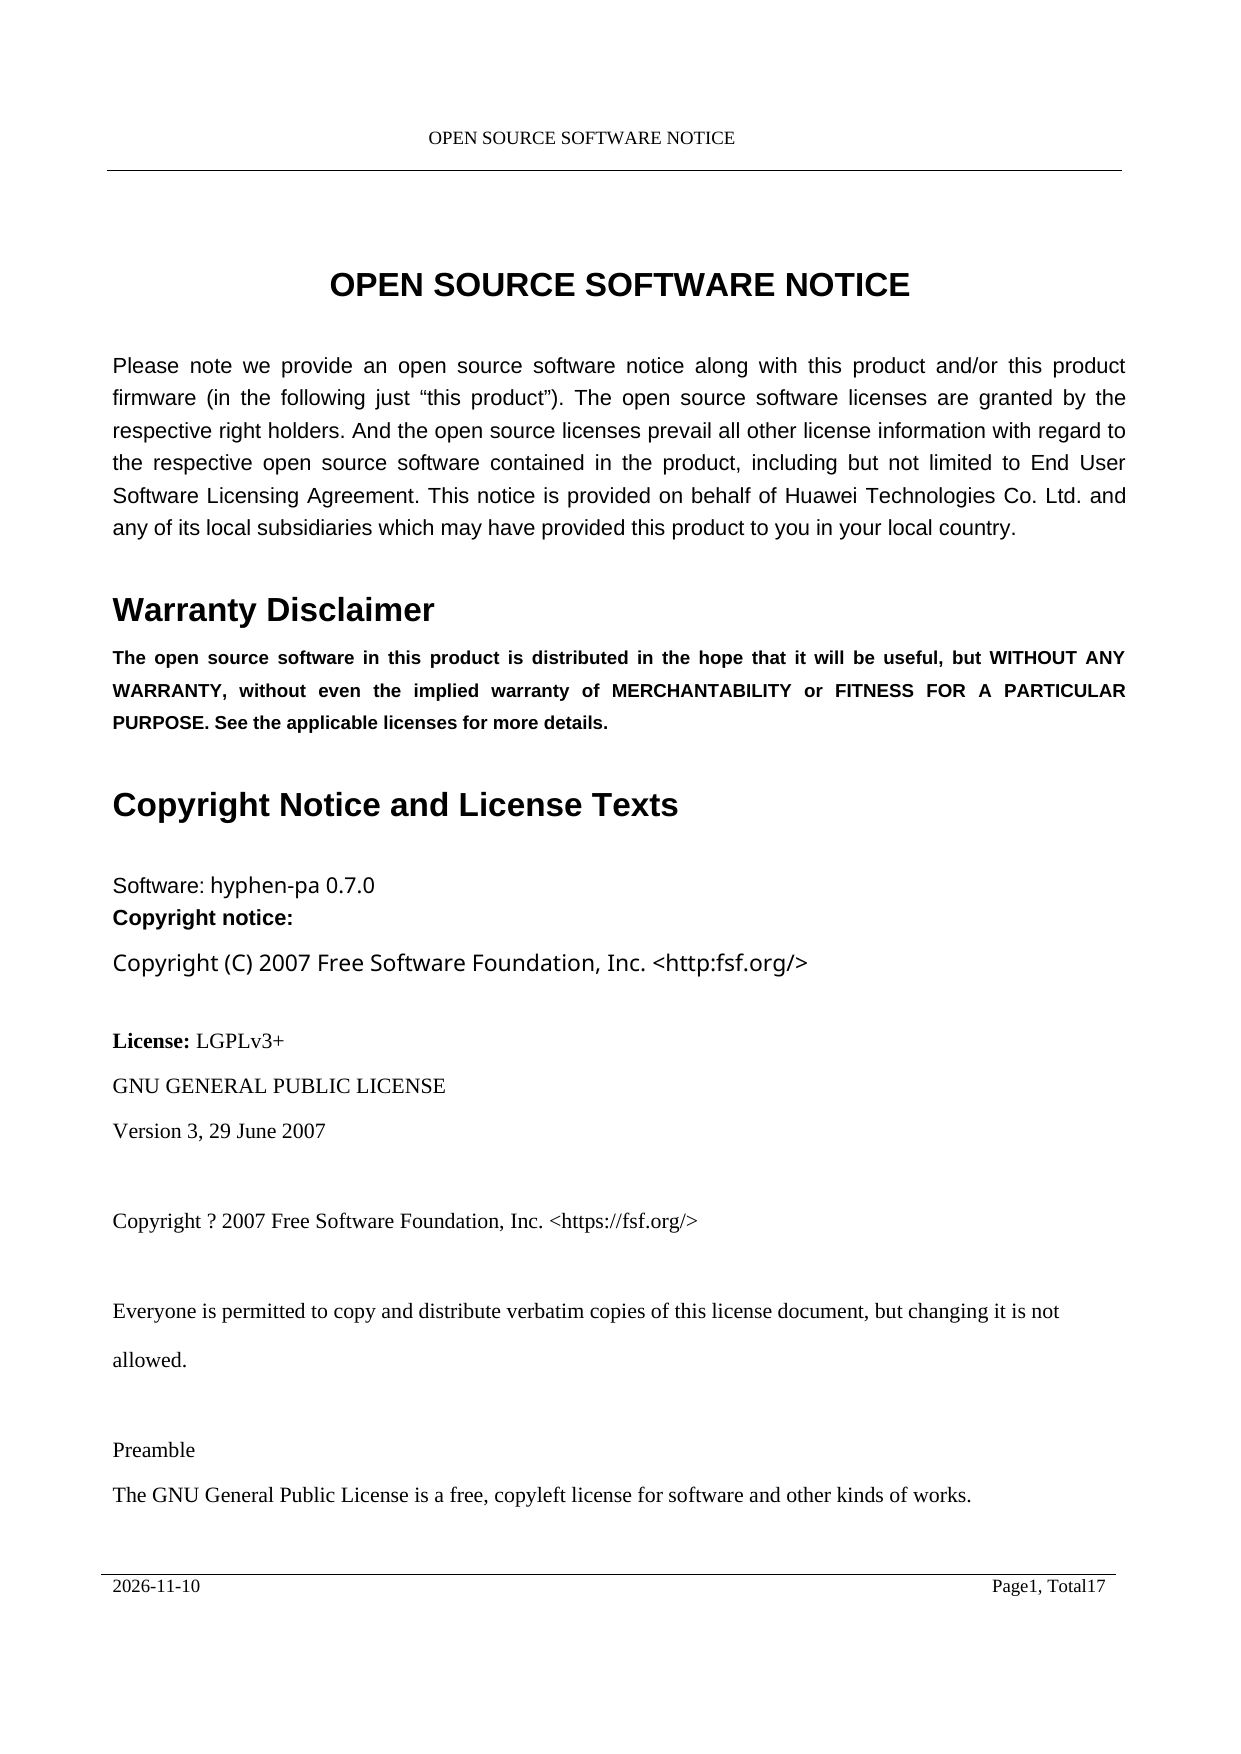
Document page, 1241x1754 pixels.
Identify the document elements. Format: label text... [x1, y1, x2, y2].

text GNU GENERAL PUBLIC LICENSE [112, 1069, 1128, 1102]
text Version 3, 29 June 2007 [112, 1114, 1128, 1147]
text License: LGPLv3+ [112, 1024, 1128, 1057]
text OPEN SOURCE SOFTWARE NOTICE [112, 251, 1128, 316]
text Everyone is permitted to copy and distribute verbatim copies of this license document, but changing it is not allowed. [112, 1295, 1128, 1376]
text The open source software in this product is distributed in the hope that it will be useful, but WITHOUT ANY WARRANTY, without even the implied warranty of MERCHANTABILITY or FITNESS FOR A PARTICULAR PURPOSE. See the applicable licenses for more details. [112, 641, 1128, 739]
text Copyright Notice and License Texts [112, 771, 1128, 836]
text Copyright notice: [112, 901, 1128, 934]
text Copyright (C) 2007 Free Software Foundation, Inc. <http:fsf.org/> [112, 947, 1128, 979]
text Warranty Disclaimer [112, 576, 1128, 641]
text Software: hyphen-pa 0.7.0 [112, 869, 1128, 901]
text Preamble [112, 1434, 1128, 1466]
text Copyright ? 2007 Free Software Foundation, Inc. <https://fsf.org/> [112, 1204, 1128, 1237]
text The GNU General Public License is a free, copyleft license for software and other kinds of works. [112, 1479, 1128, 1511]
text Please note we provide an open source software notice along with this product and/or this product firmware (in the following just “this product”). The open source software licenses are granted by the respective right holders. And the open source licenses prevail all other license information with regard to the respective open source software contained in the product, including but not limited to End User Software Licensing Agreement. This notice is provided on behalf of Huawei Technologies Co. Ltd. and any of its local subsidiaries which may have provided this product to you in your local country. [112, 349, 1128, 544]
